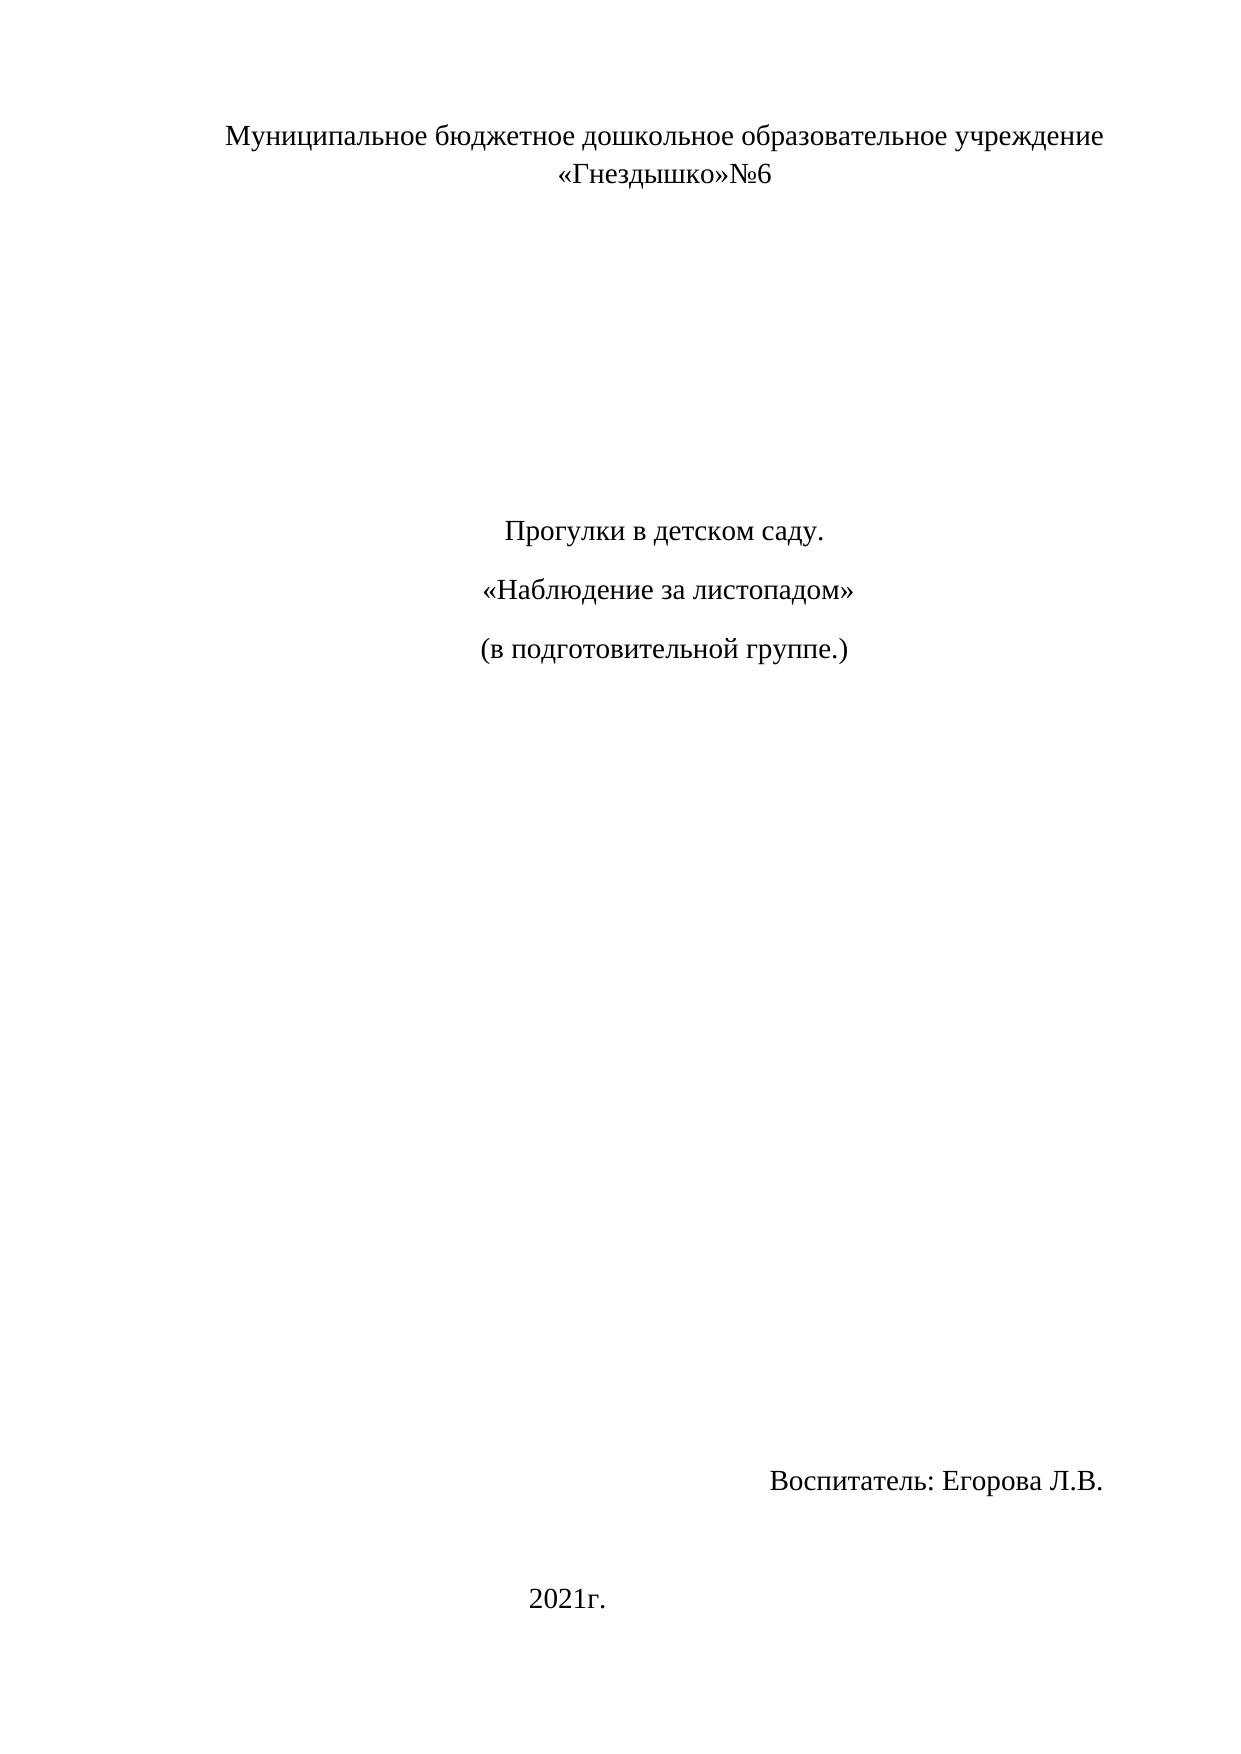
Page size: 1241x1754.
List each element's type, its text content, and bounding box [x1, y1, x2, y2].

text Прогулки в детском саду. [177, 513, 1152, 546]
text 2021г. [177, 1582, 1152, 1615]
text Воспитатель: Егорова Л.В. [177, 1463, 1152, 1496]
text Муниципальное бюджетное дошкольное образовательное учреждение «Гнездышко»№6 [177, 118, 1152, 190]
text (в подготовительной группе.) [177, 632, 1152, 665]
text «Наблюдение за листопадом» [177, 572, 1152, 606]
